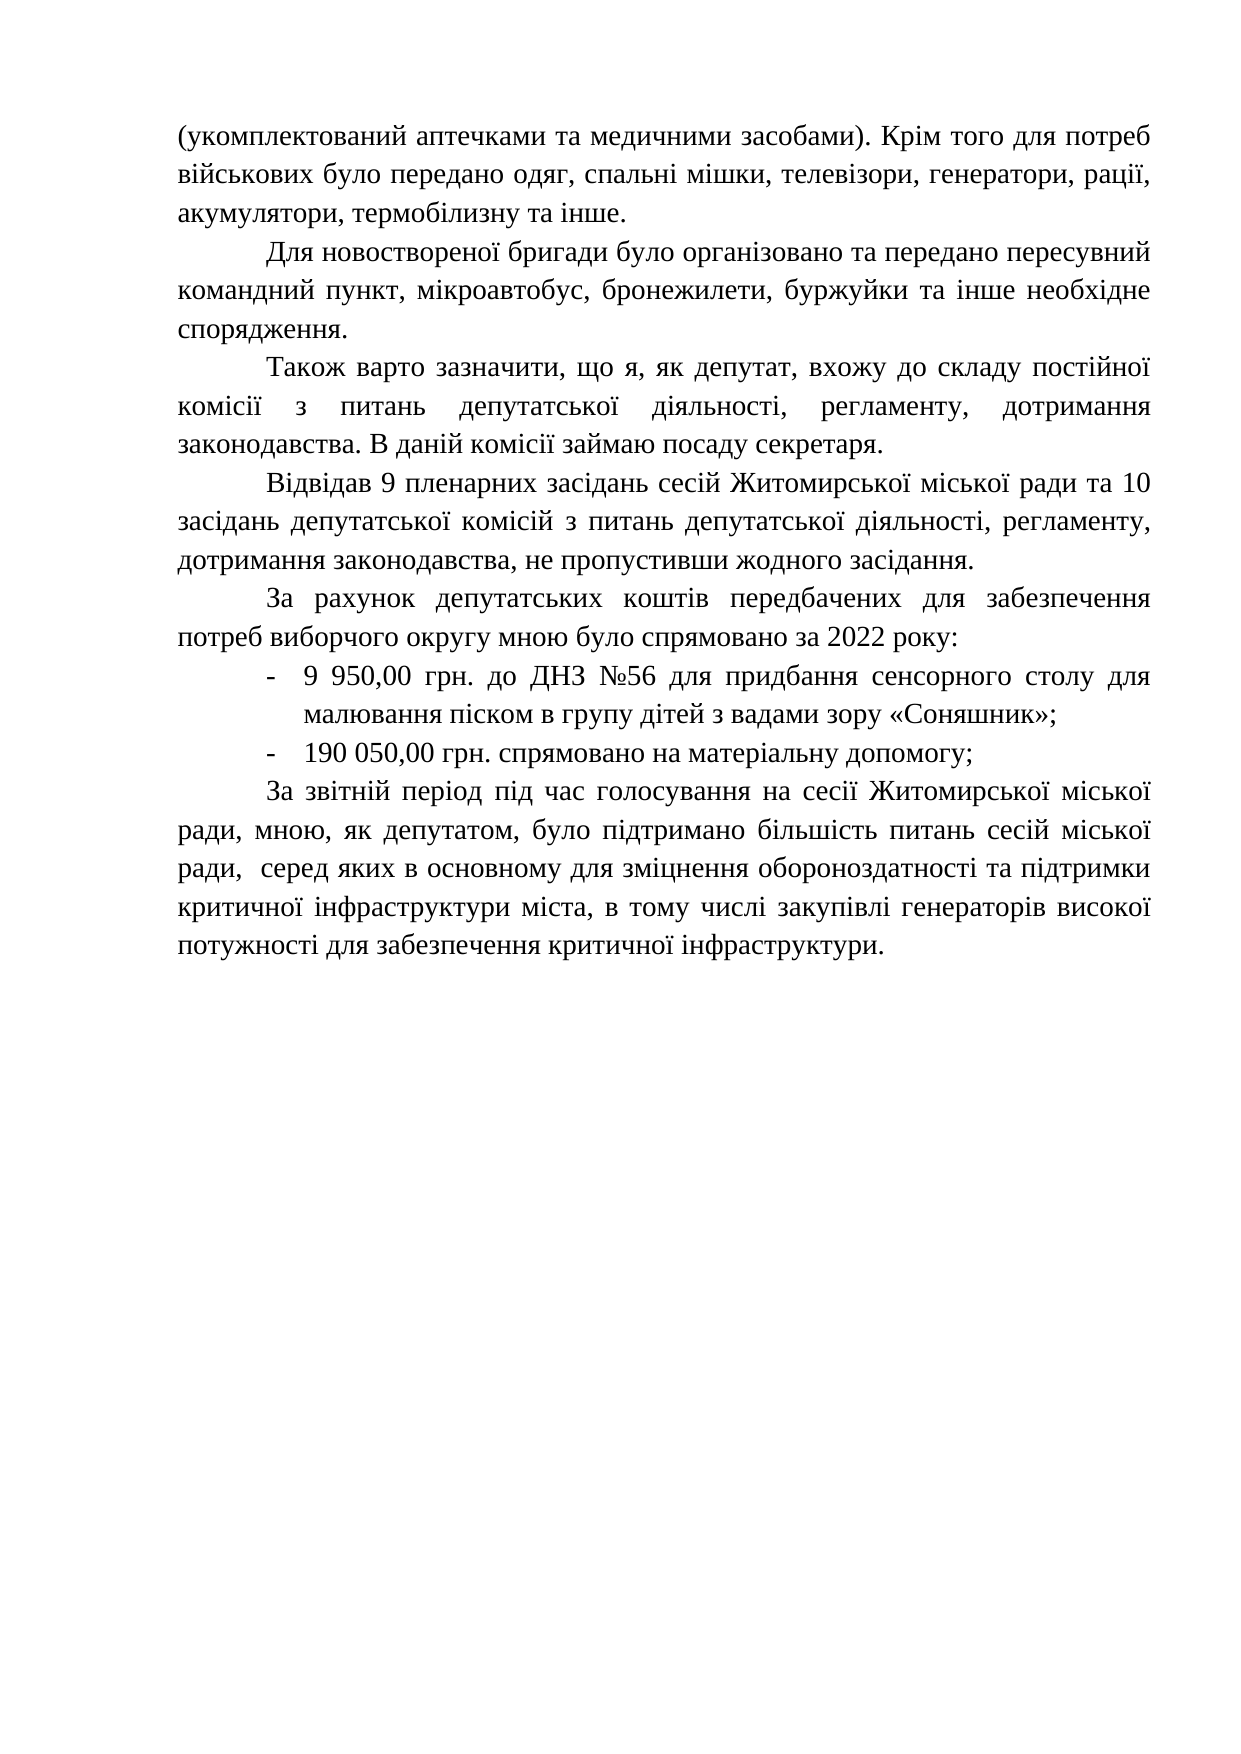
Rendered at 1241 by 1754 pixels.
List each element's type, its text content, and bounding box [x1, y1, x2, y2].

list 9 950,00 грн. до ДНЗ №56 для придбання сенсорного столу для малювання піском в групу дітей з вадами зору «Соняшник»; [266, 658, 1152, 730]
list 190 050,00 грн. спрямовано на матеріальну допомогу; [266, 735, 1152, 768]
text Відвідав 9 пленарних засідань сесій Житомирської міської ради та 10 засідань депутатської комісій з питань депутатської діяльності, регламенту, дотримання законодавства, не пропустивши жодного засідання. [177, 465, 1152, 576]
text За звітній період під час голосування на сесії Житомирської міської ради, мною, як депутатом, було підтримано більшість питань сесій міської ради, серед яких в основному для зміцнення обороноздатності та підтримки критичної інфраструктури міста, в тому числі закупівлі генераторів високої потужності для забезпечення критичної інфраструктури. [177, 773, 1152, 961]
text Для новоствореної бригади було організовано та передано пересувний командний пункт, мікроавтобус, бронежилети, буржуйки та інше необхідне спорядження. [177, 234, 1152, 344]
text За рахунок депутатських коштів передбачених для забезпечення потреб виборчого округу мною було спрямовано за 2022 року: [177, 581, 1152, 653]
text Також варто зазначити, що я, як депутат, вхожу до складу постійної комісії з питань депутатської діяльності, регламенту, дотримання законодавства. В даній комісії займаю посаду секретаря. [177, 349, 1152, 460]
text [177, 118, 1152, 229]
